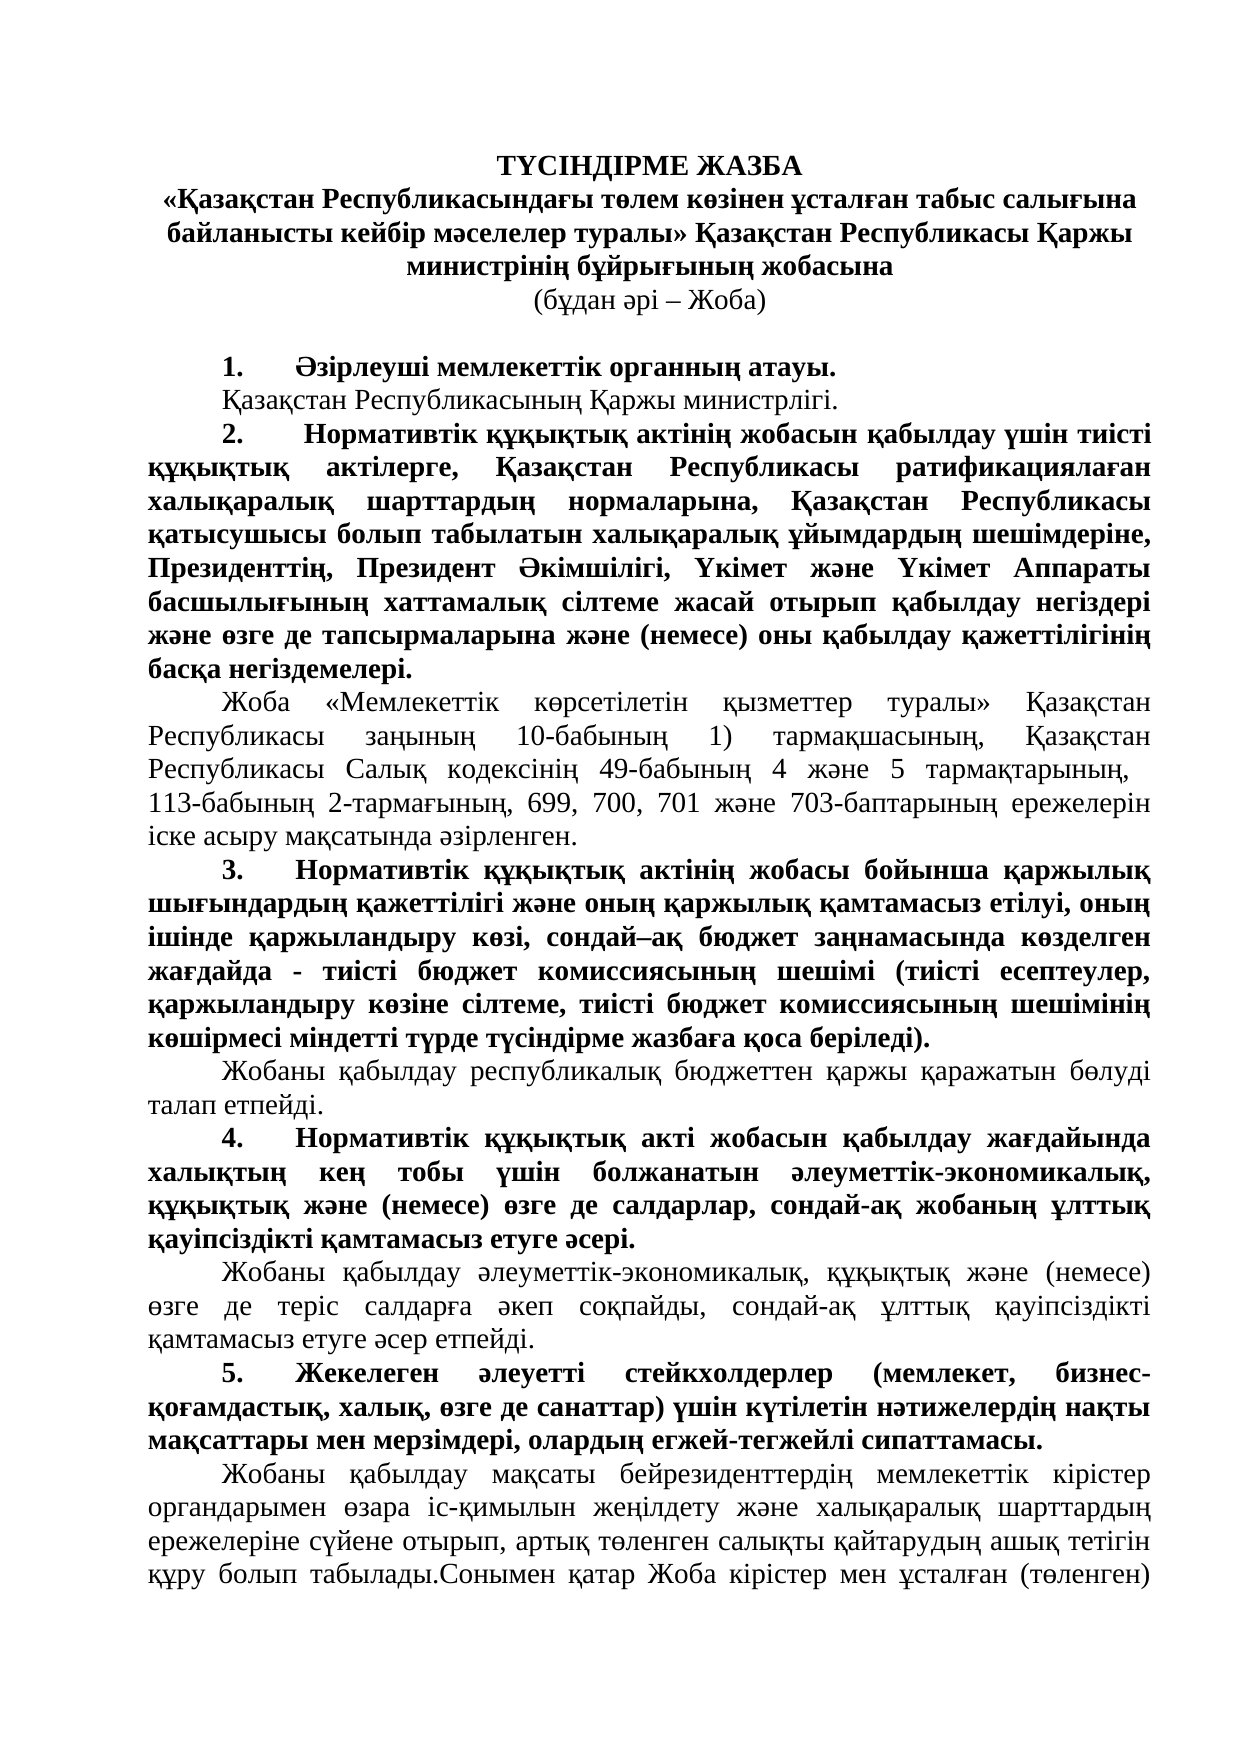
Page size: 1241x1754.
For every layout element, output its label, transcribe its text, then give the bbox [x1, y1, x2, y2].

text Қазақстан Республикасының Қаржы министрлігі. [148, 382, 1152, 416]
text ТҮСІНДІРМЕ ЖАЗБА [148, 148, 1152, 181]
text (бұдан әрі – Жоба) [148, 282, 1152, 315]
list Нормативтік құқықтық акті жобасын қабылдау жағдайында халықтың кең тобы үшін болжанатын әлеуметтік-экономикалық, құқықтық және (немесе) өзге де салдарлар, сондай-ақ жобаның ұлттық қауіпсіздікті қамтамасыз етуге әсері. [148, 1120, 1152, 1254]
list Нормативтік құқықтық актінің жобасын қабылдау үшін тиісті құқықтық актілерге, Қазақстан Республикасы ратификациялаған халықаралық шарттардың нормаларына, Қазақстан Республикасы қатысушысы болып табылатын халықаралық ұйымдардың шешімдеріне, Президенттің, Президент Әкімшілігі, Үкімет және Үкімет Аппараты басшылығының хаттамалық сілтеме жасай отырып қабылдау негіздері және өзге де тапсырмаларына және (немесе) оны қабылдау қажеттілігінің басқа негіздемелері. [148, 416, 1152, 684]
list Нормативтік құқықтық актінің жобасы бойынша қаржылық шығындардың қажеттілігі және оның қаржылық қамтамасыз етілуі, оның ішінде қаржыландыру көзі, сондай–ақ бюджет заңнамасында көзделген жағдайда - тиісті бюджет комиссиясының шешімі (тиісті есептеулер, қаржыландыру көзіне сілтеме, тиісті бюджет комиссиясының шешімінің көшірмесі міндетті түрде түсіндірме жазбаға қоса беріледі). [148, 852, 1152, 1053]
list Жекелеген әлеуетті стейкхолдерлер (мемлекет, бизнес-қоғамдастық, халық, өзге де санаттар) үшін күтілетін нәтижелердің нақты мақсаттары мен мерзімдері, олардың егжей-тегжейлі сипаттамасы. [148, 1355, 1152, 1456]
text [148, 1456, 1152, 1590]
list Жоба «Мемлекеттік көрсетілетін қызметтер туралы» Қазақстан Республикасы заңының 10-бабының 1) тармақшасының, Қазақстан Республикасы Салық кодексінің 49-бабының 4 және 5 тармақтарының, 113-бабының 2-тармағының, 699, 700, 701 және 703-баптарының ережелерін іске асыру мақсатында әзірленген. [148, 684, 1152, 852]
text «Қазақстан Республикасындағы төлем көзінен ұсталған табыс салығына байланысты кейбір мәселелер туралы» Қазақстан Республикасы Қаржы министрінің бұйрығының жобасына [148, 181, 1152, 282]
text Жобаны қабылдау республикалық бюджеттен қаржы қаражатын бөлуді талап етпейді. [148, 1053, 1152, 1120]
list Жобаны қабылдау әлеуметтік-экономикалық, құқықтық және (немесе) өзге де теріс салдарға әкеп соқпайды, сондай-ақ ұлттық қауіпсіздікті қамтамасыз етуге әсер етпейді. [148, 1254, 1152, 1355]
list Әзірлеуші мемлекеттік органның атауы. [148, 349, 1152, 382]
